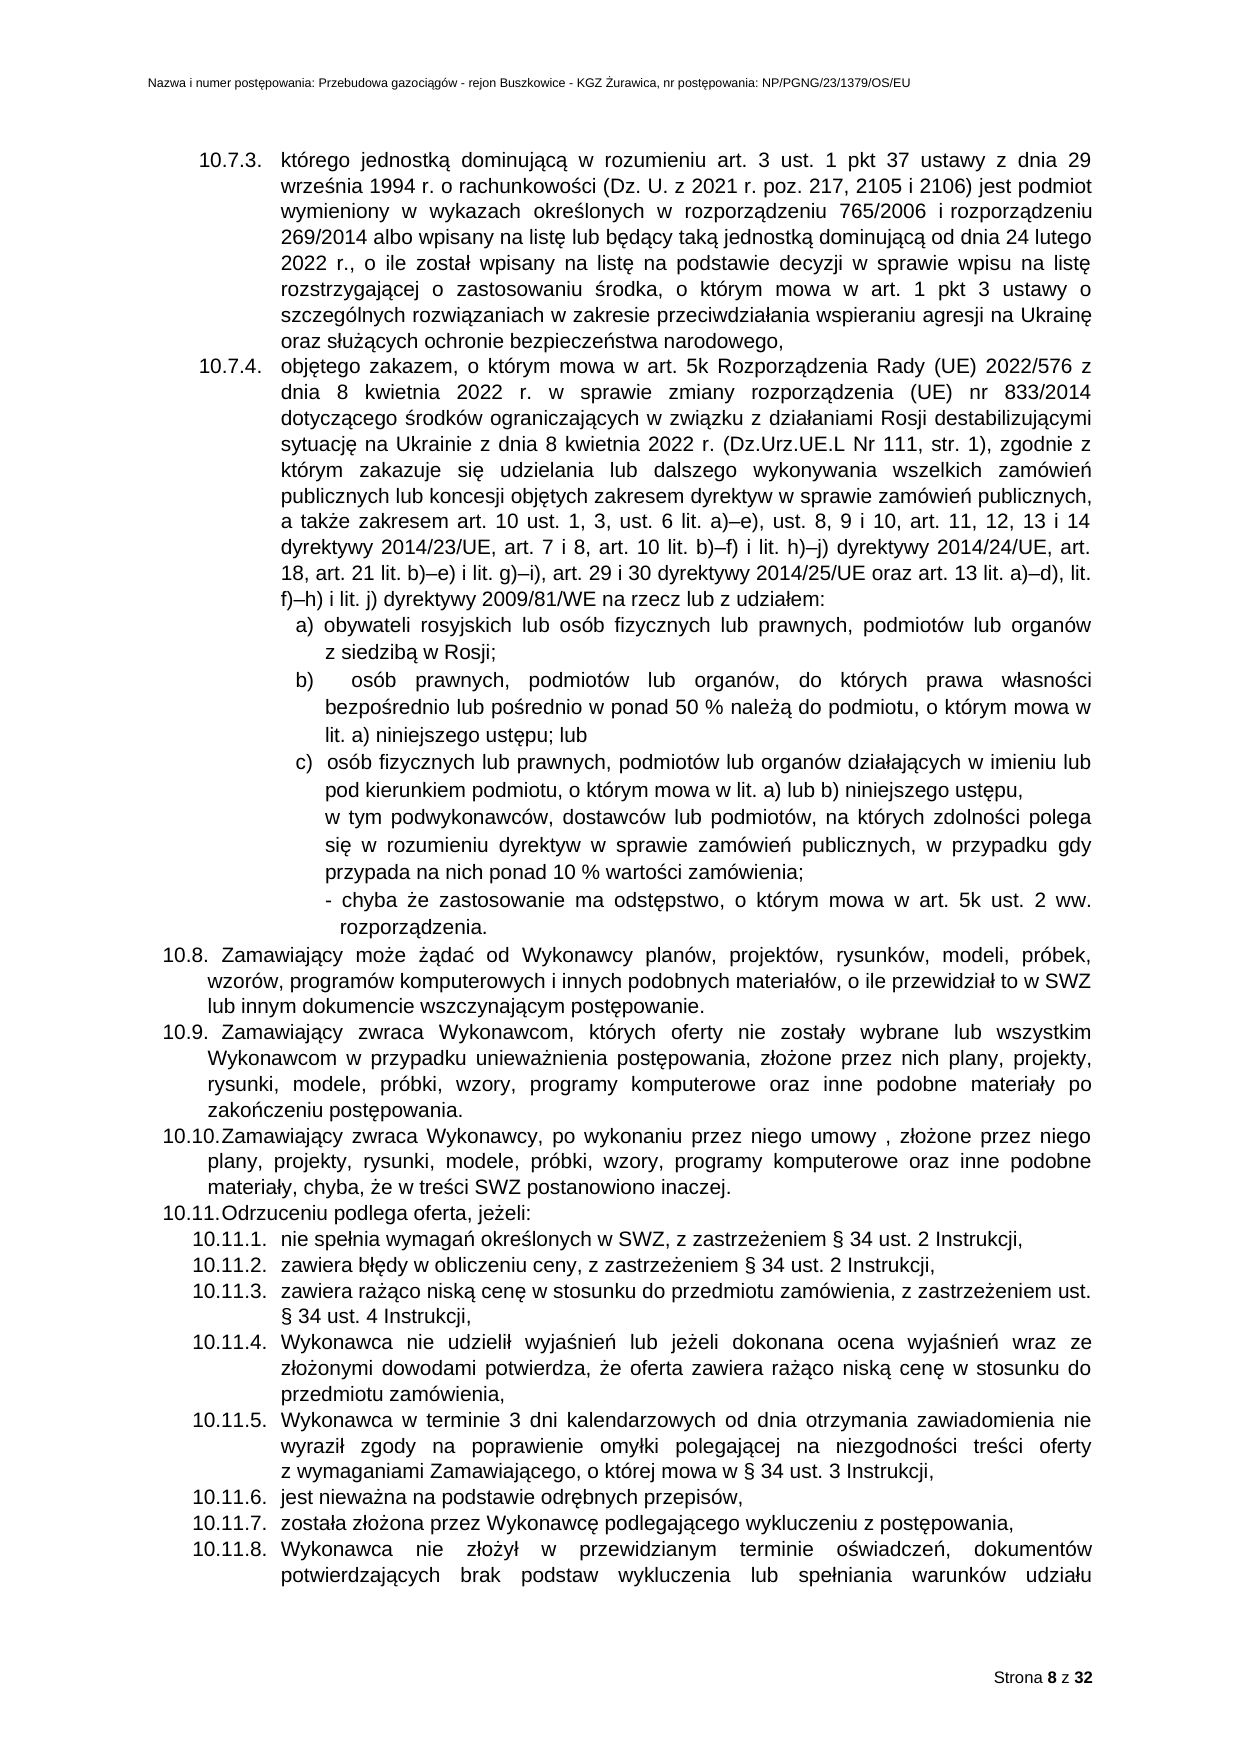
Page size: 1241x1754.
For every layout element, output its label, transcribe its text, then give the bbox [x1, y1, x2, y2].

text została złożona przez Wykonawcę podlegającego wykluczeniu z postępowania, [192, 1511, 1093, 1535]
text Wykonawca w terminie 3 dni kalendarzowych od dnia otrzymania zawiadomienia nie wyraził zgody na poprawienie omyłki polegającej na niezgodności treści oferty z wymaganiami Zamawiającego, o której mowa w § 34 ust. 3 Instrukcji, [192, 1408, 1093, 1483]
text Zamawiający zwraca Wykonawcom, których oferty nie zostały wybrane lub wszystkim Wykonawcom w przypadku unieważnienia postępowania, złożone przez nich plany, projekty, rysunki, modele, próbki, wzory, programy komputerowe oraz inne podobne materiały po zakończeniu postępowania. [162, 1020, 1093, 1122]
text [192, 1537, 1093, 1587]
list b) osób prawnych, podmiotów lub organów, do których prawa własności bezpośrednio lub pośrednio w ponad 50 % należą do podmiotu, o którym mowa w lit. a) niniejszego ustępu; lub [295, 668, 1093, 747]
text Wykonawca nie udzielił wyjaśnień lub jeżeli dokonana ocena wyjaśnień wraz ze złożonymi dowodami potwierdza, że oferta zawiera rażąco niską cenę w stosunku do przedmiotu zamówienia, [192, 1330, 1093, 1406]
text nie spełnia wymagań określonych w SWZ, z zastrzeżeniem § 34 ust. 2 Instrukcji, [192, 1227, 1093, 1251]
text Zamawiający może żądać od Wykonawcy planów, projektów, rysunków, modeli, próbek, wzorów, programów komputerowych i innych podobnych materiałów, o ile przewidział to w SWZ lub innym dokumencie wszczynającym postępowanie. [162, 943, 1093, 1018]
text zawiera błędy w obliczeniu ceny, z zastrzeżeniem § 34 ust. 2 Instrukcji, [192, 1253, 1093, 1277]
list c) osób fizycznych lub prawnych, podmiotów lub organów działających w imieniu lub pod kierunkiem podmiotu, o którym mowa w lit. a) lub b) niniejszego ustępu, [295, 750, 1093, 802]
text zawiera rażąco niską cenę w stosunku do przedmiotu zamówienia, z zastrzeżeniem ust. § 34 ust. 4 Instrukcji, [192, 1278, 1093, 1328]
text Zamawiający zwraca Wykonawcy, po wykonaniu przez niego umowy , złożone przez niego plany, projekty, rysunki, modele, próbki, wzory, programy komputerowe oraz inne podobne materiały, chyba, że w treści SWZ postanowiono inaczej. [162, 1123, 1093, 1199]
list - chyba że zastosowanie ma odstępstwo, o którym mowa w art. 5k ust. 2 ww. rozporządzenia. [325, 888, 1093, 939]
list a) obywateli rosyjskich lub osób fizycznych lub prawnych, podmiotów lub organów z siedzibą w Rosji; [295, 613, 1093, 664]
text którego jednostką dominującą w rozumieniu art. 3 ust. 1 pkt 37 ustawy z dnia 29 września 1994 r. o rachunkowości (Dz. U. z 2021 r. poz. 217, 2105 i 2106) jest podmiot wymieniony w wykazach określonych w rozporządzeniu 765/2006 i rozporządzeniu 269/2014 albo wpisany na listę lub będący taką jednostką dominującą od dnia 24 lutego 2022 r., o ile został wpisany na listę na podstawie decyzji w sprawie wpisu na listę rozstrzygającej o zastosowaniu środka, o którym mowa w art. 1 pkt 3 ustawy o szczególnych rozwiązaniach w zakresie przeciwdziałania wspieraniu agresji na Ukrainę oraz służących ochronie bezpieczeństwa narodowego, [198, 148, 1093, 352]
list w tym podwykonawców, dostawców lub podmiotów, na których zdolności polega się w rozumieniu dyrektyw w sprawie zamówień publicznych, w przypadku gdy przypada na nich ponad 10 % wartości zamówienia; [325, 805, 1093, 884]
text Odrzuceniu podlega oferta, jeżeli: [162, 1201, 1093, 1225]
text objętego zakazem, o którym mowa w art. 5k Rozporządzenia Rady (UE) 2022/576 z dnia 8 kwietnia 2022 r. w sprawie zmiany rozporządzenia (UE) nr 833/2014 dotyczącego środków ograniczających w związku z działaniami Rosji destabilizującymi sytuację na Ukrainie z dnia 8 kwietnia 2022 r. (Dz.Urz.UE.L Nr 111, str. 1), zgodnie z którym zakazuje się udzielania lub dalszego wykonywania wszelkich zamówień publicznych lub koncesji objętych zakresem dyrektyw w sprawie zamówień publicznych, a także zakresem art. 10 ust. 1, 3, ust. 6 lit. a)–e), ust. 8, 9 i 10, art. 11, 12, 13 i 14 dyrektywy 2014/23/UE, art. 7 i 8, art. 10 lit. b)–f) i lit. h)–j) dyrektywy 2014/24/UE, art. 18, art. 21 lit. b)–e) i lit. g)–i), art. 29 i 30 dyrektywy 2014/25/UE oraz art. 13 lit. a)–d), lit. f)–h) i lit. j) dyrektywy 2009/81/WE na rzecz lub z udziałem: [198, 354, 1093, 611]
text jest nieważna na podstawie odrębnych przepisów, [192, 1485, 1093, 1509]
